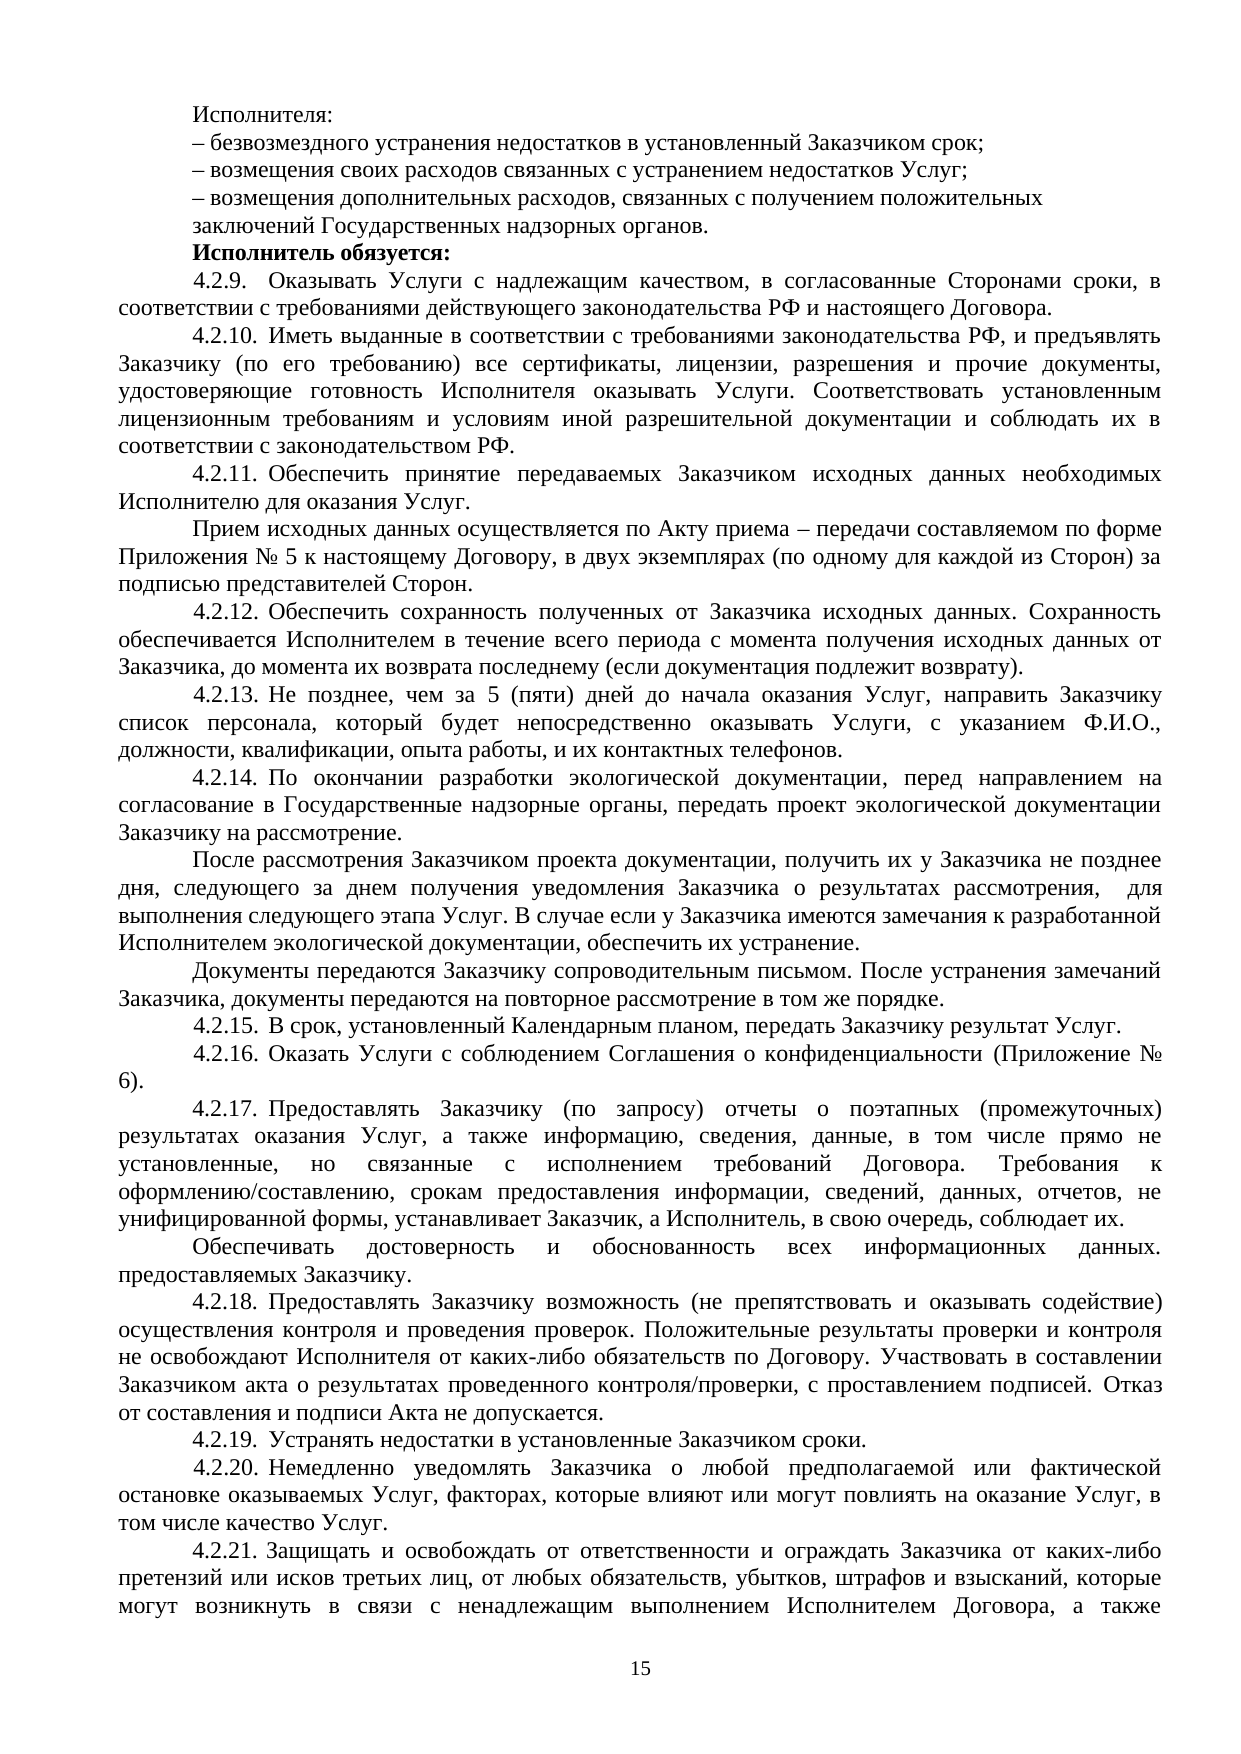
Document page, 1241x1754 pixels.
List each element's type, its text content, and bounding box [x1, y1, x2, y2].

list Обеспечить принятие передаваемых Заказчиком исходных данных необходимых Исполнителю для оказания Услуг. [118, 459, 1162, 514]
list Не позднее, чем за 5 (пяти) дней до начала оказания Услуг, направить Заказчику список персонала, который будет непосредственно оказывать Услуги, с указанием Ф.И.О., должности, квалификации, опыта работы, и их контактных телефонов. [118, 680, 1162, 763]
text Исполнителя: – безвозмездного устранения недостатков в установленный Заказчиком срок; – возмещения своих расходов связанных с устранением недостатков Услуг; [192, 100, 1162, 183]
text После рассмотрения Заказчиком проекта документации, получить их у Заказчика не позднее дня, следующего за днем получения уведомления Заказчика о результатах рассмотрения, для выполнения следующего этапа Услуг. В случае если у Заказчика имеются замечания к разработанной Исполнителем экологической документации, обеспечить их устранение. [118, 846, 1162, 956]
list Обеспечить сохранность полученных от Заказчика исходных данных. Сохранность обеспечивается Исполнителем в течение всего периода с момента получения исходных данных от Заказчика, до момента их возврата последнему (если документация подлежит возврату). [118, 597, 1162, 680]
list По окончании разработки экологической документации, перед направлением на согласование в Государственные надзорные органы, передать проект экологической документации Заказчику на рассмотрение. [118, 763, 1162, 846]
text Обеспечивать достоверность и обоснованность всех информационных данных. предоставляемых Заказчику. [118, 1232, 1162, 1287]
list Немедленно уведомлять Заказчика о любой предполагаемой или фактической остановке оказываемых Услуг, факторах, которые влияют или могут повлиять на оказание Услуг, в том числе качество Услуг. [118, 1453, 1162, 1536]
text Документы передаются Заказчику сопроводительным письмом. После устранения замечаний Заказчика, документы передаются на повторное рассмотрение в том же порядке. [118, 956, 1162, 1011]
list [118, 1536, 1162, 1618]
list Предоставлять Заказчику (по запросу) отчеты о поэтапных (промежуточных) результатах оказания Услуг, а также информацию, сведения, данные, в том числе прямо не установленные, но связанные с исполнением требований Договора. Требования к оформлению/составлению, срокам предоставления информации, сведений, данных, отчетов, не унифицированной формы, устанавливает Заказчик, а Исполнитель, в свою очередь, соблюдает их. [118, 1094, 1162, 1232]
list Предоставлять Заказчику возможность (не препятствовать и оказывать содействие) осуществления контроля и проведения проверок. Положительные результаты проверки и контроля не освобождают Исполнителя от каких-либо обязательств по Договору. Участвовать в составлении Заказчиком акта о результатах проведенного контроля/проверки, с проставлением подписей. Отказ от составления и подписи Акта не допускается. [118, 1287, 1162, 1425]
list Устранять недостатки в установленные Заказчиком сроки. [118, 1425, 1162, 1453]
list Оказать Услуги с соблюдением Соглашения о конфиденциальности (Приложение № 6). [118, 1039, 1162, 1094]
list В срок, установленный Календарным планом, передать Заказчику результат Услуг. [118, 1011, 1162, 1039]
list Оказывать Услуги с надлежащим качеством, в согласованные Сторонами сроки, в соответствии с требованиями действующего законодательства РФ и настоящего Договора. [118, 266, 1162, 321]
text – возмещения дополнительных расходов, связанных с получением положительных заключений Государственных надзорных органов. Исполнитель обязуется: [192, 183, 1162, 266]
text Прием исходных данных осуществляется по Акту приема – передачи составляемом по форме Приложения № 5 к настоящему Договору, в двух экземплярах (по одному для каждой из Сторон) за подписью представителей Сторон. [118, 514, 1162, 597]
list Иметь выданные в соответствии с требованиями законодательства РФ, и предъявлять Заказчику (по его требованию) все сертификаты, лицензии, разрешения и прочие документы, удостоверяющие готовность Исполнителя оказывать Услуги. Соответствовать установленным лицензионным требованиям и условиям иной разрешительной документации и соблюдать их в соответствии с законодательством РФ. [118, 321, 1162, 459]
